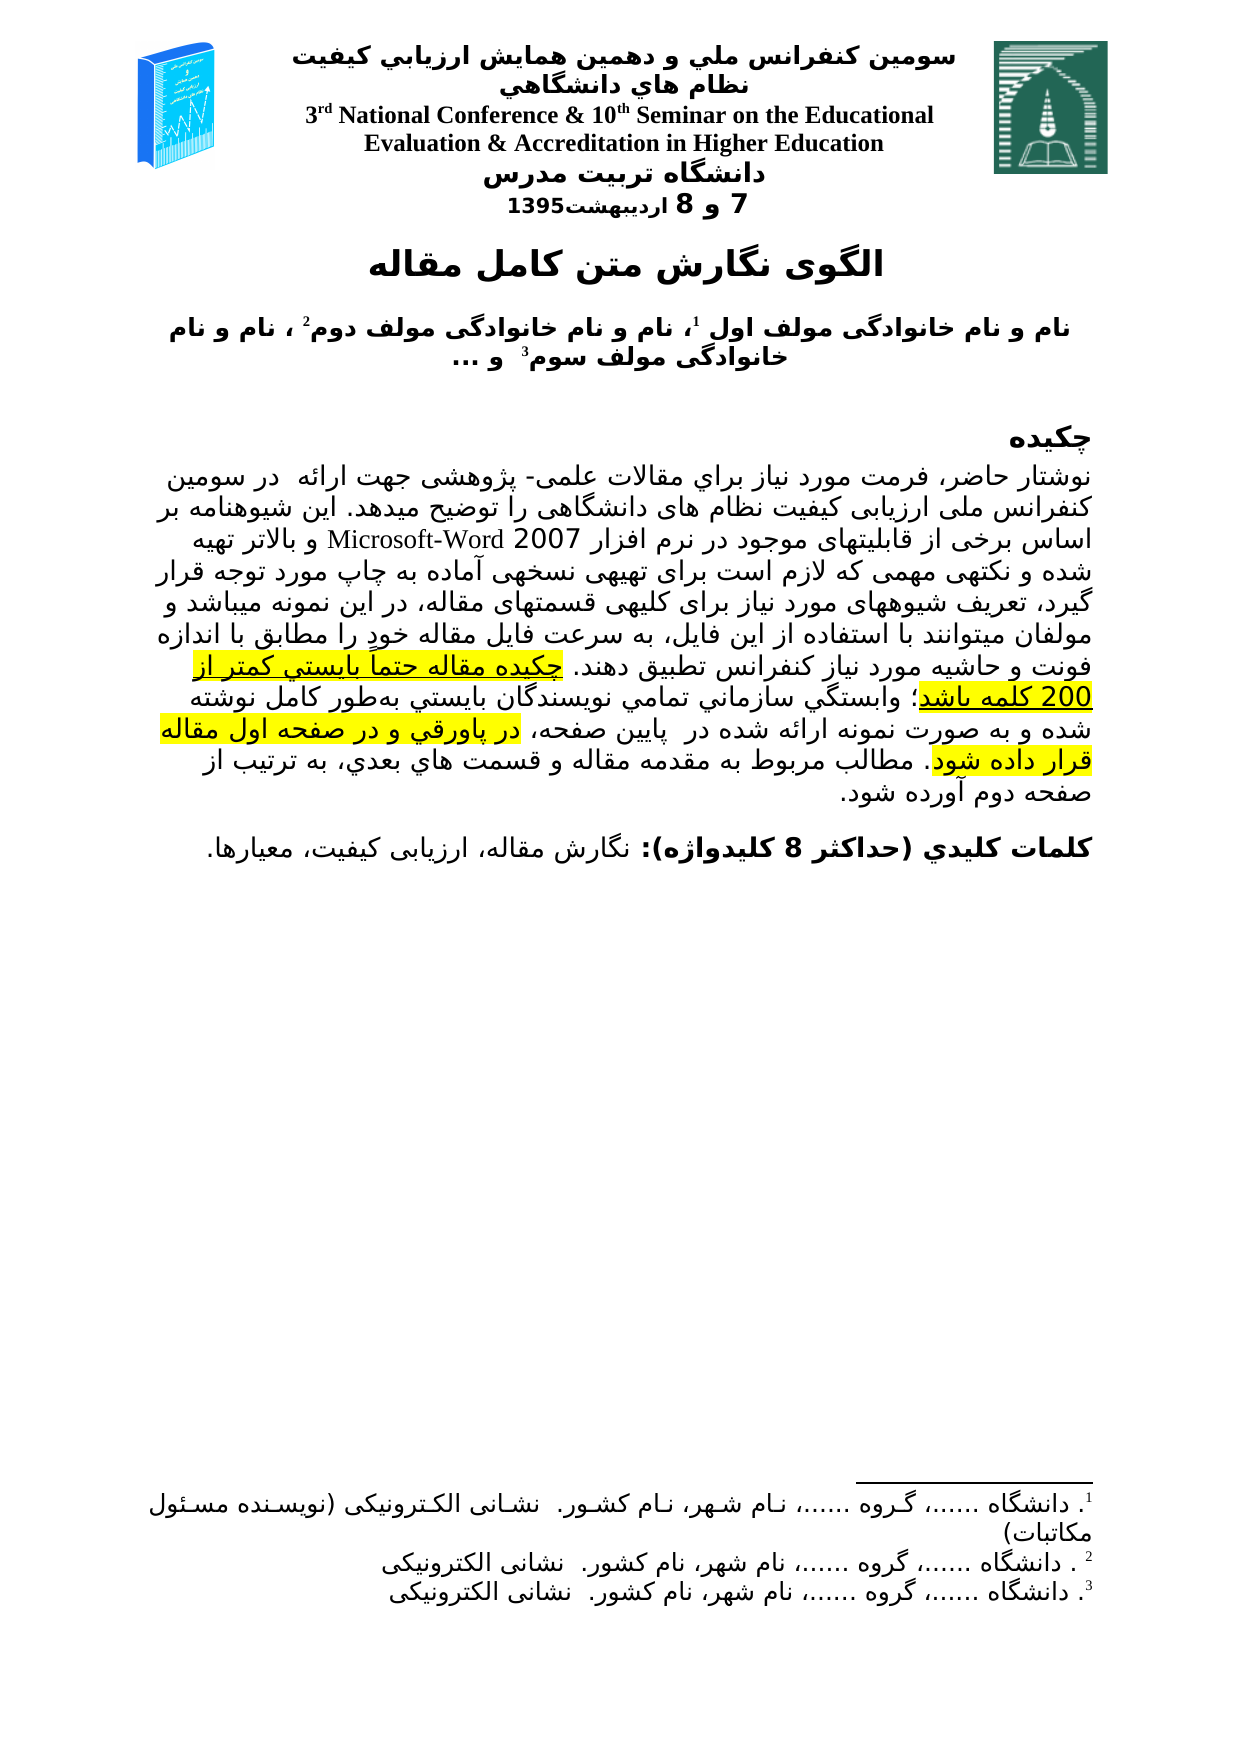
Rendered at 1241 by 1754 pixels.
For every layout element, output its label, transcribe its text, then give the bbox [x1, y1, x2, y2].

text چكيده [207, 422, 1092, 454]
text نام و نام خانوادگی مولف اول ، نام و نام خانوادگی مولف دوم ، نام و نام خانوادگی مولف سوم و ... [148, 313, 1092, 372]
picture [993, 41, 1108, 174]
text نوشتار حاضر، فرمت مورد نياز براي مقالات علمی- پژوهشی جهت ارائه در سومین کنفرانس ملی ارزیابی کیفیت نظام های دانشگاهی را توضیح میدهد. اين شيوهنامه بر اساس برخی از قابليتهای موجود در نرم افزار 2007 Microsoft-Word و بالاتر تهيه شده و نکتهی مهمی که لازم است برای تهيهی نسخهی آماده به چاپ مورد توجه قرار گيرد، تعريف شيوههای مورد نياز برای کليهی قسمتهای مقاله، در اين نمونه ميباشد و مولفان میتوانند با استفاده از اين فايل، به سرعت فايل مقاله خود را مطابق با اندازه فونت و حاشيه مورد نياز كنفرانس تطبيق دهند. چكيده مقاله حتماً بايستي کمتر از 200 كلمه باشد؛ وابستگي سازماني تمامي نويسندگان بايستي به‌طور كامل نوشته شده و به صورت نمونه ارائه شده در پايين صفحه، در پاورقي و در صفحه اول مقاله قرار داده شود. مطالب مربوط به مقدمه مقاله و قسمت هاي بعدي، به ترتيب از صفحه دوم آورده شود. [148, 460, 1092, 808]
text كلمات كليدي (حداکثر 8 کلیدواژه): نگارش مقاله، ارزیابی کیفیت، معیارها. [148, 833, 1092, 864]
picture [134, 41, 215, 170]
text الگوی نگارش متن کامل مقاله [148, 245, 1092, 284]
